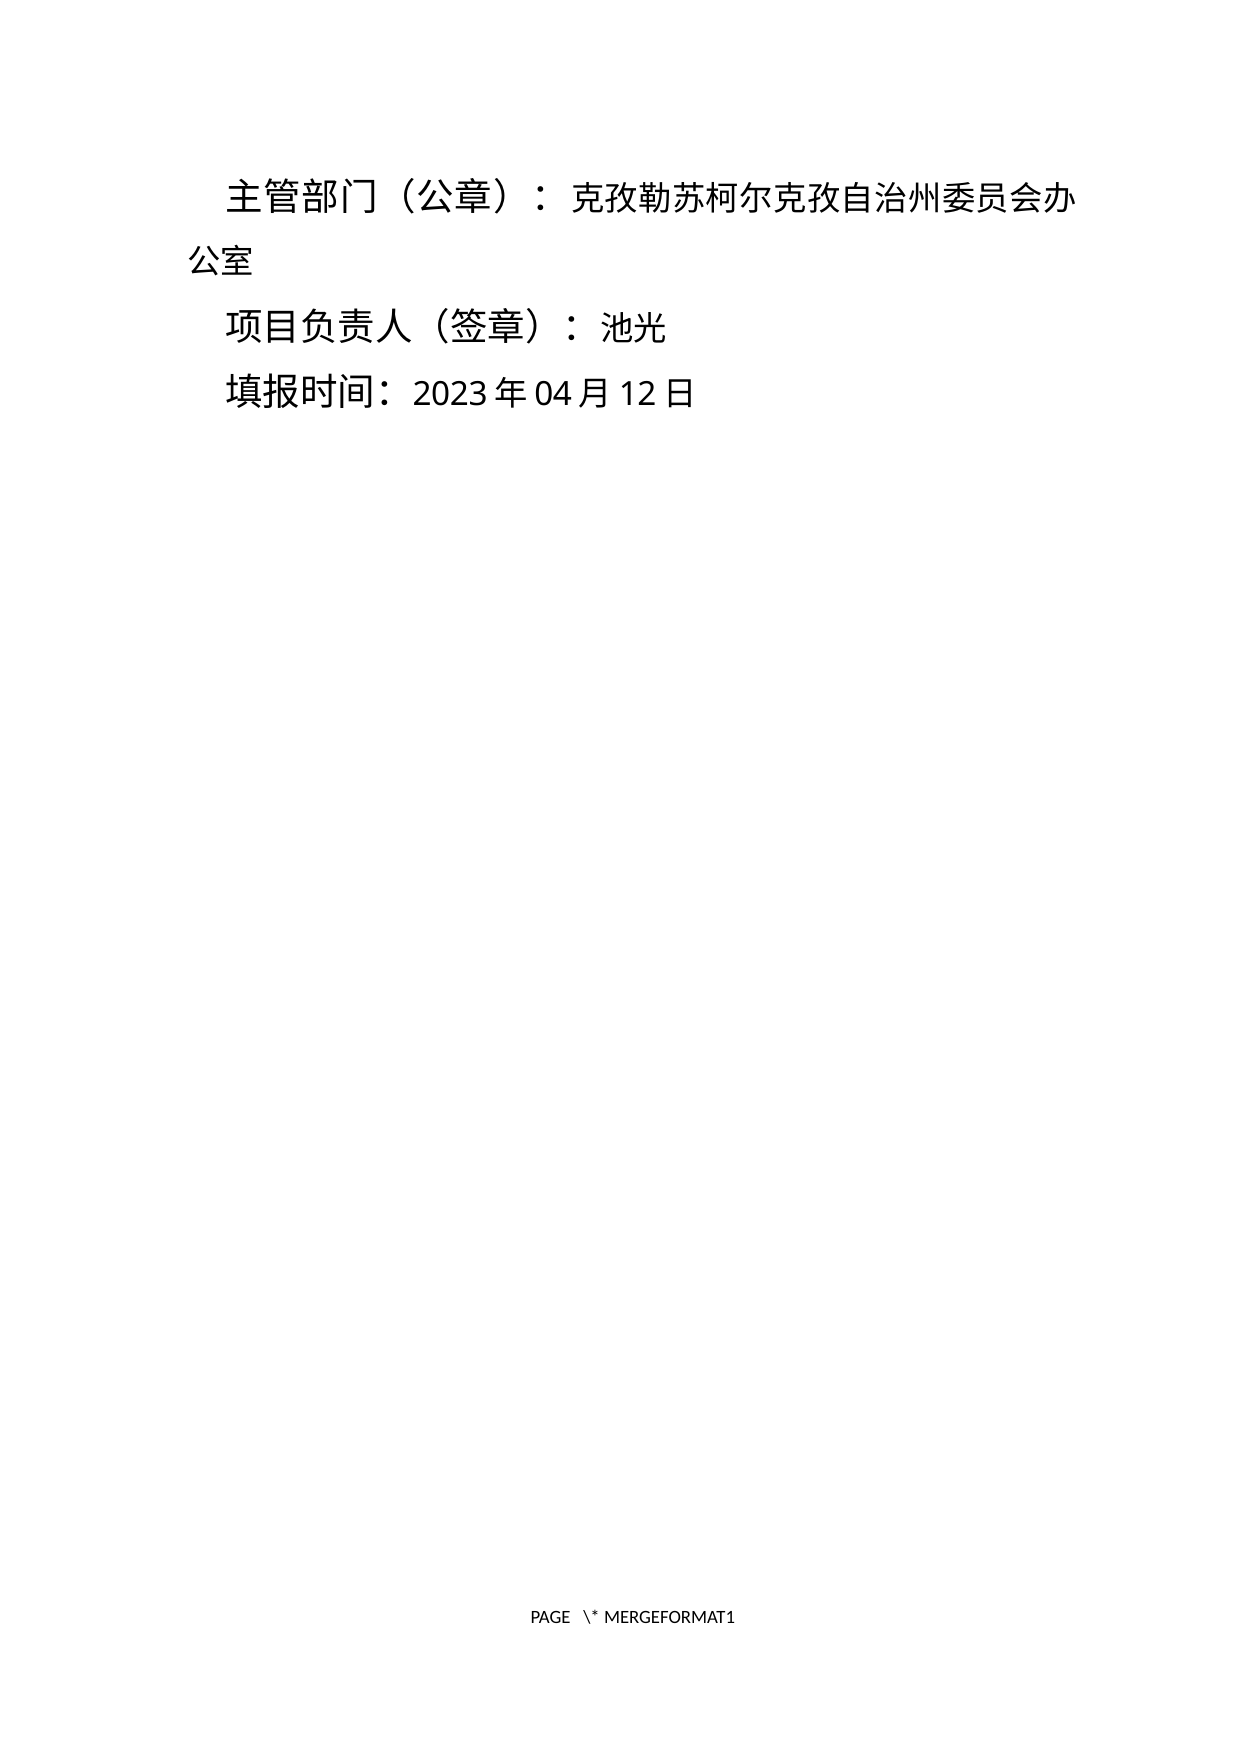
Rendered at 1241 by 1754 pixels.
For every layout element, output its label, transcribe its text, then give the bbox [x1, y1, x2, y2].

text 主管部门（公章）：克孜勒苏柯尔克孜自治州委员会办公室 [187, 162, 1078, 292]
text 填报时间：2023年04月12日 [187, 357, 1078, 422]
text 项目负责人（签章）：池光 [187, 292, 1078, 357]
